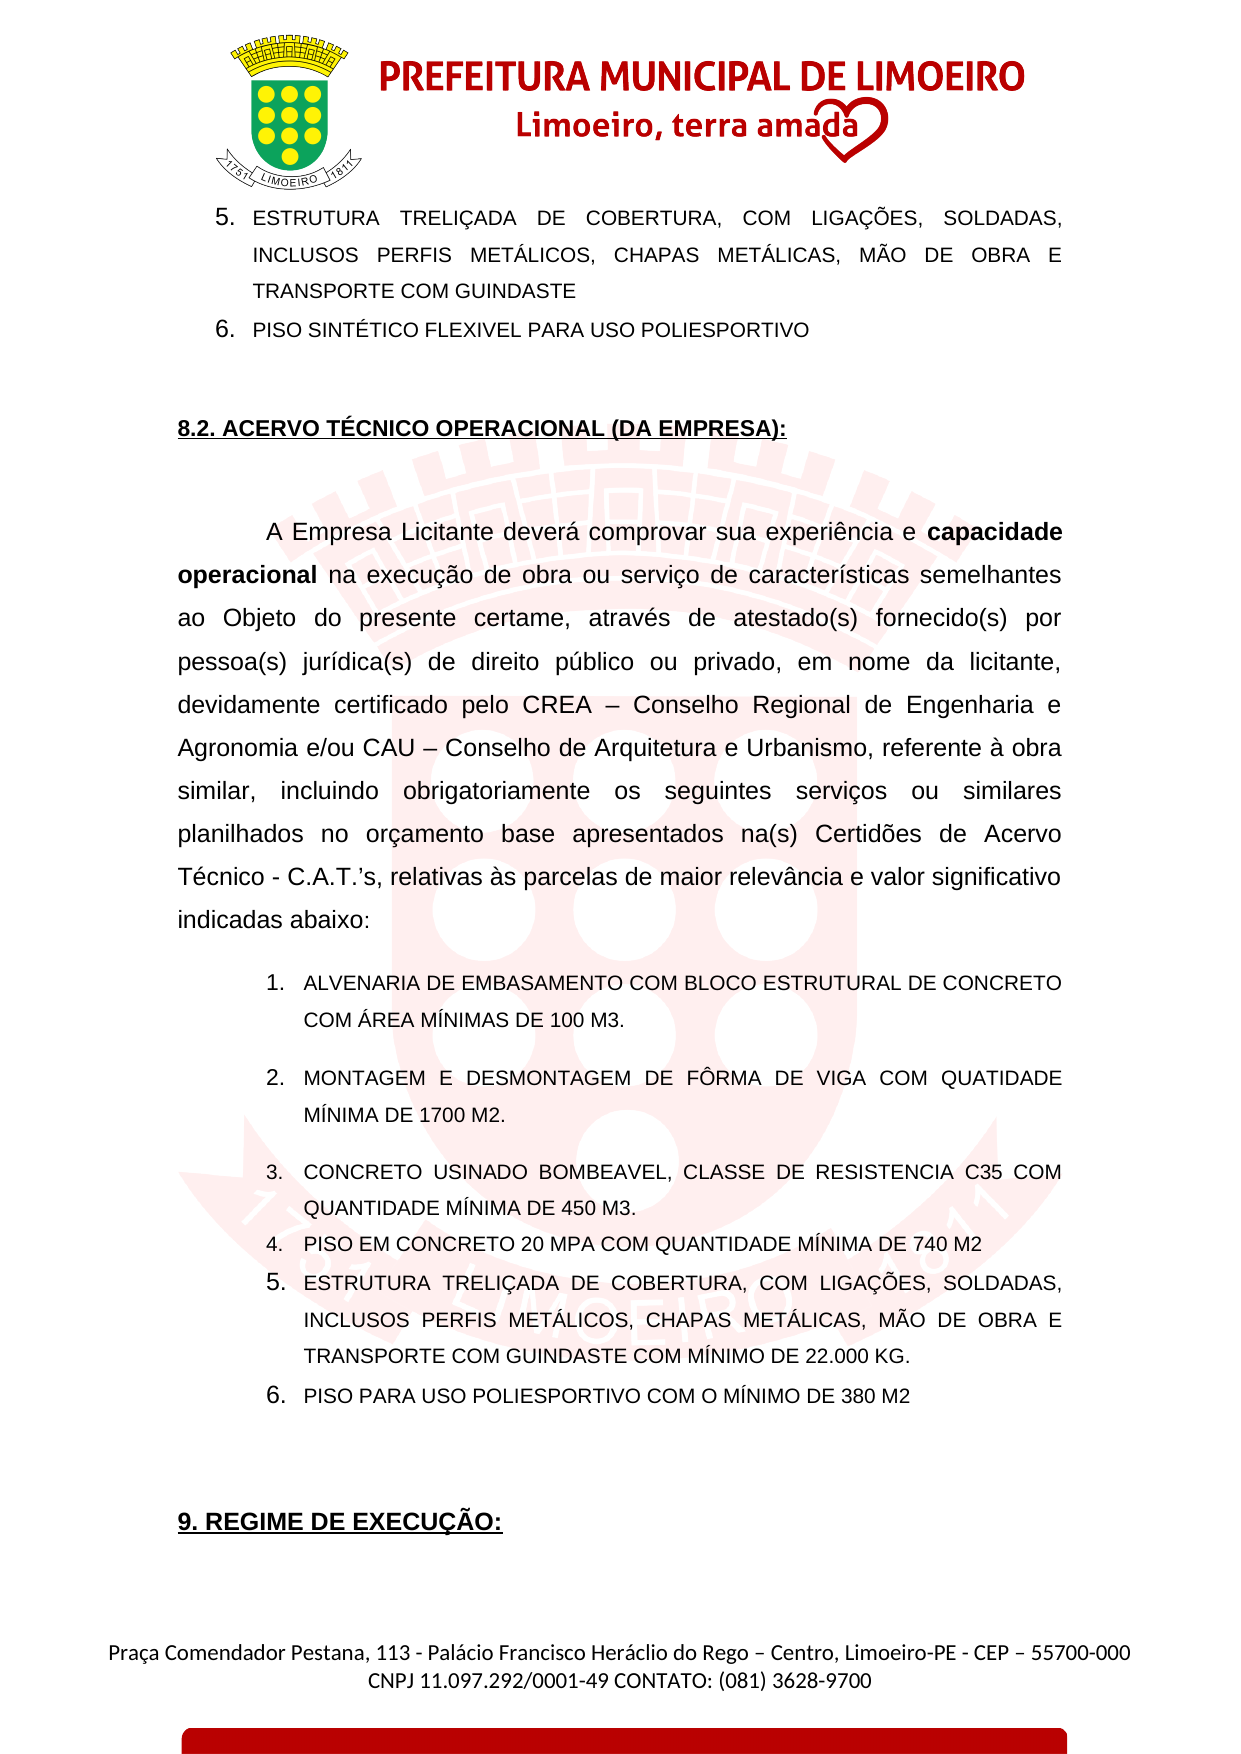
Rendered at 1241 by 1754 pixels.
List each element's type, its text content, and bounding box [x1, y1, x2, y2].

list PISO SINTÉTICO FLEXIVEL PARA USO POLIESPORTIVO [215, 314, 1063, 343]
text 8.2. ACERVO TÉCNICO OPERACIONAL (DA EMPRESA): [177, 415, 1063, 441]
list ALVENARIA DE EMBASAMENTO COM BLOCO ESTRUTURAL DE CONCRETO COM ÁREA MÍNIMAS DE 100 M3. [266, 969, 1063, 1032]
picture [215, 34, 1025, 148]
text A Empresa Licitante deverá comprovar sua experiência e capacidade operacional na execução de obra ou serviço de características semelhantes ao Objeto do presente certame, através de atestado(s) fornecido(s) por pessoa(s) jurídica(s) de direito público ou privado, em nome da licitante, devidamente certificado pelo CREA – Conselho Regional de Engenharia e Agronomia e/ou CAU – Conselho de Arquitetura e Urbanismo, referente à obra similar, incluindo obrigatoriamente os seguintes serviços ou similares planilhados no orçamento base apresentados na(s) Certidões de Acervo Técnico - C.A.T.’s, relativas às parcelas de maior relevância e valor significativo indicadas abaixo: [177, 517, 1063, 934]
list ESTRUTURA TRELIÇADA DE COBERTURA, COM LIGAÇÕES, SOLDADAS, INCLUSOS PERFIS METÁLICOS, CHAPAS METÁLICAS, MÃO DE OBRA E TRANSPORTE COM GUINDASTE COM MÍNIMO DE 22.000 KG. [266, 1267, 1063, 1368]
picture [181, 1728, 1068, 1754]
list ESTRUTURA TRELIÇADA DE COBERTURA, COM LIGAÇÕES, SOLDADAS, INCLUSOS PERFIS METÁLICOS, CHAPAS METÁLICAS, MÃO DE OBRA E TRANSPORTE COM GUINDASTE [215, 148, 1063, 302]
list CONCRETO USINADO BOMBEAVEL, CLASSE DE RESISTENCIA C35 COM QUANTIDADE MÍNIMA DE 450 M3. [266, 1159, 1063, 1219]
text 9. REGIME DE EXECUÇÃO: [177, 1507, 1063, 1536]
list PISO EM CONCRETO 20 MPA COM QUANTIDADE MÍNIMA DE 740 M2 [266, 1231, 1063, 1255]
list MONTAGEM E DESMONTAGEM DE FÔRMA DE VIGA COM QUATIDADE MÍNIMA DE 1700 M2. [266, 1064, 1063, 1127]
list PISO PARA USO POLIESPORTIVO COM O MÍNIMO DE 380 M2 [266, 1380, 1063, 1409]
